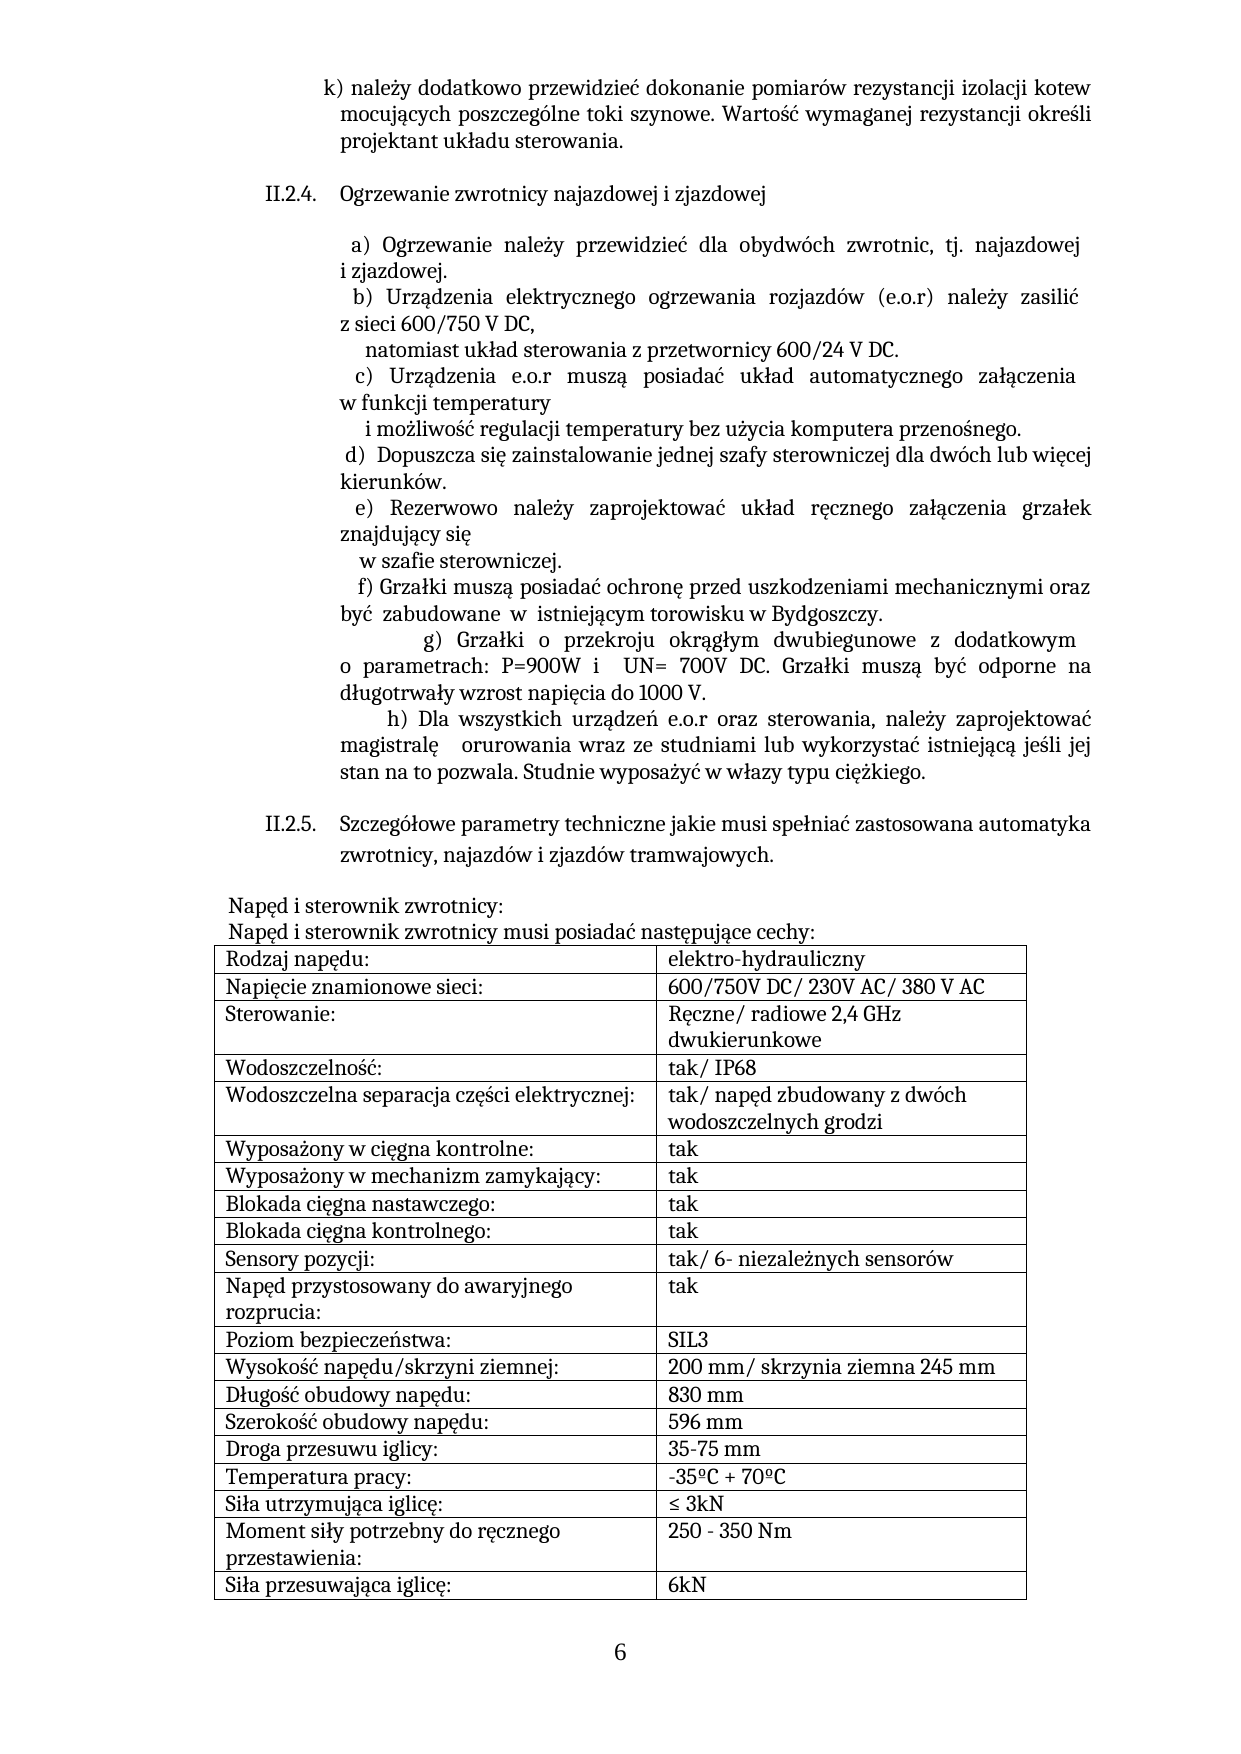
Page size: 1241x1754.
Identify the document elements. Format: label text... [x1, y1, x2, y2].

table_cell Sensory pozycji: [215, 1245, 656, 1272]
text natomiast układ sterowania z przetwornicy 600/24 V DC. [340, 337, 1092, 363]
table_cell Ręczne/ radiowe 2,4 GHz dwukierunkowe [657, 1001, 1026, 1054]
table_cell Wodoszczelność: [215, 1055, 656, 1081]
table_cell 35-75 mm [657, 1436, 1026, 1462]
table_cell 830 mm [657, 1381, 1026, 1408]
table_cell 596 mm [657, 1409, 1026, 1435]
table_cell Szerokość obudowy napędu: [215, 1409, 656, 1435]
table_cell 600/750V DC/ 230V AC/ 380 V AC [657, 974, 1026, 1000]
table_cell Blokada cięgna kontrolnego: [215, 1218, 656, 1244]
text a) Ogrzewanie należy przewidzieć dla obydwóch zwrotnic, tj. najazdowej i zjazdowej. [340, 231, 1092, 284]
table_cell 200 mm/ skrzynia ziemna 245 mm [657, 1354, 1026, 1380]
table_cell tak [657, 1273, 1026, 1326]
table_cell Wyposażony w cięgna kontrolne: [215, 1136, 656, 1162]
table_cell 250 - 350 Nm [657, 1518, 1026, 1571]
table_cell tak/ napęd zbudowany z dwóch wodoszczelnych grodzi [657, 1082, 1026, 1135]
table_cell Napięcie znamionowe sieci: [215, 974, 656, 1000]
table_cell tak [657, 1163, 1026, 1189]
table_cell tak/ IP68 [657, 1055, 1026, 1081]
table_cell tak [657, 1218, 1026, 1244]
table_cell Wysokość napędu/skrzyni ziemnej: [215, 1354, 656, 1380]
text i możliwość regulacji temperatury bez użycia komputera przenośnego. [340, 416, 1092, 442]
table_cell -35ºC + 70ºC [657, 1464, 1026, 1490]
table_cell Moment siły potrzebny do ręcznego przestawienia: [215, 1518, 656, 1571]
table_cell Wodoszczelna separacja części elektrycznej: [215, 1082, 656, 1135]
table_cell tak [657, 1191, 1026, 1217]
text b) Urządzenia elektrycznego ogrzewania rozjazdów (e.o.r) należy zasilić z sieci 600/750 V DC, [340, 284, 1092, 337]
table_cell Temperatura pracy: [215, 1464, 656, 1490]
text e) Rezerwowo należy zaprojektować układ ręcznego załączenia grzałek znajdujący się [340, 495, 1092, 548]
table_cell SIL3 [657, 1327, 1026, 1353]
table_cell 6kN [657, 1572, 1026, 1598]
text c) Urządzenia e.o.r muszą posiadać układ automatycznego załączenia w funkcji temperatury [340, 363, 1092, 416]
list Ogrzewanie zwrotnicy najazdowej i zjazdowej [265, 180, 1092, 207]
table_cell tak/ 6- niezależnych sensorów [657, 1245, 1026, 1272]
table_cell Sterowanie: [215, 1001, 656, 1054]
table_header Rodzaj napędu: [215, 946, 656, 972]
table_cell ≤ 3kN [657, 1491, 1026, 1517]
table_cell Droga przesuwu iglicy: [215, 1436, 656, 1462]
text Napęd i sterownik zwrotnicy musi posiadać następujące cechy: [148, 919, 1092, 945]
text Napęd i sterownik zwrotnicy: [148, 892, 1092, 919]
text w szafie sterowniczej. [340, 548, 1092, 574]
table_cell Napęd przystosowany do awaryjnego rozprucia: [215, 1273, 656, 1326]
table_cell tak [657, 1136, 1026, 1162]
list Szczegółowe parametry techniczne jakie musi spełniać zastosowana automatyka zwrotnicy, najazdów i zjazdów tramwajowych. [265, 811, 1092, 868]
table_header elektro-hydrauliczny [657, 946, 1026, 972]
text f) Grzałki muszą posiadać ochronę przed uszkodzeniami mechanicznymi oraz być zabudowane w istniejącym torowisku w Bydgoszczy. [310, 574, 1092, 627]
text k) należy dodatkowo przewidzieć dokonanie pomiarów rezystancji izolacji kotew mocujących poszczególne toki szynowe. Wartość wymaganej rezystancji określi projektant układu sterowania. [310, 75, 1092, 154]
table_cell Siła utrzymująca iglicę: [215, 1491, 656, 1517]
text h) Dla wszystkich urządzeń e.o.r oraz sterowania, należy zaprojektować magistralę orurowania wraz ze studniami lub wykorzystać istniejącą jeśli jej stan na to pozwala. Studnie wyposażyć w włazy typu ciężkiego. [310, 706, 1092, 785]
table_cell Blokada cięgna nastawczego: [215, 1191, 656, 1217]
text d) Dopuszcza się zainstalowanie jednej szafy sterowniczej dla dwóch lub więcej kierunków. [340, 442, 1092, 495]
table_cell Wyposażony w mechanizm zamykający: [215, 1163, 656, 1189]
text g) Grzałki o przekroju okrągłym dwubiegunowe z dodatkowym o parametrach: P=900W i UN= 700V DC. Grzałki muszą być odporne na długotrwały wzrost napięcia do 1000 V. [310, 627, 1092, 706]
table_cell Długość obudowy napędu: [215, 1381, 656, 1408]
table_cell Siła przesuwająca iglicę: [215, 1572, 656, 1598]
table_cell Poziom bezpieczeństwa: [215, 1327, 656, 1353]
